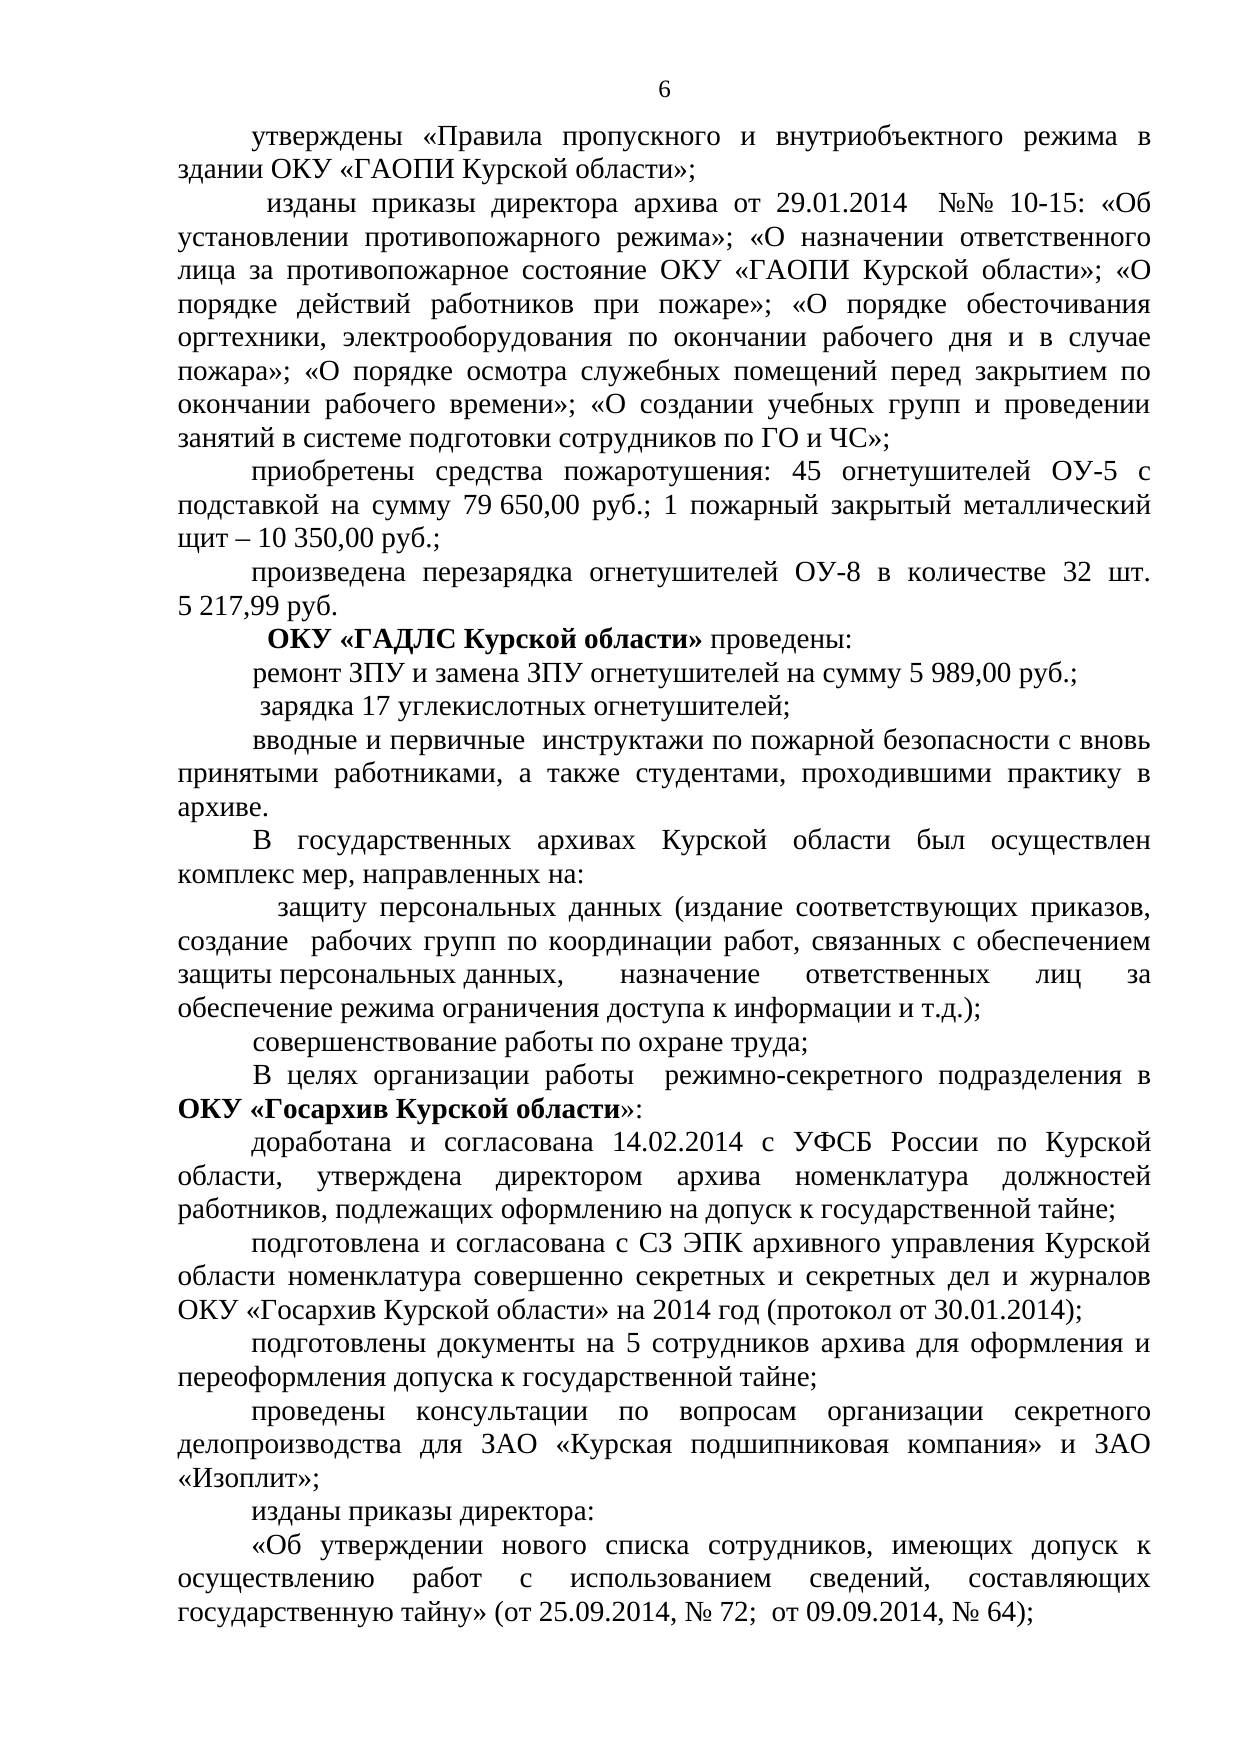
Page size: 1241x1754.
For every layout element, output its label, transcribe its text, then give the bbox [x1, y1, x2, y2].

text В государственных архивах Курской области был осуществлен комплекс мер, направленных на: [140, 822, 1152, 889]
text В целях организации работы режимно-секретного подразделения в ОКУ «Госархив Курской области»: [140, 1057, 1152, 1124]
text ремонт ЗПУ и замена ЗПУ огнетушителей на сумму 5 989,00 руб.; [140, 655, 1152, 688]
text проведены консультации по вопросам организации секретного делопроизводства для ЗАО «Курская подшипниковая компания» и ЗАО «Изоплит»; [177, 1393, 1152, 1493]
text защиту персональных данных (издание соответствующих приказов, создание рабочих групп по координации работ, связанных с обеспечением защиты персональных данных, назначение ответственных лиц за обеспечение режима ограничения доступа к информации и т.д.); [140, 889, 1152, 1024]
text доработана и согласована 14.02.2014 с УФСБ России по Курской области, утверждена директором архива номенклатура должностей работников, подлежащих оформлению на допуск к государственной тайне; [177, 1124, 1152, 1225]
text ОКУ «ГАДЛС Курской области» проведены: [140, 621, 1152, 655]
text произведена перезарядка огнетушителей ОУ-8 в количестве 32 шт. 5 217,99 руб. [177, 554, 1152, 621]
text совершенствование работы по охране труда; [140, 1024, 1152, 1057]
text подготовлены документы на 5 сотрудников архива для оформления и переоформления допуска к государственной тайне; [177, 1326, 1152, 1393]
text утверждены «Правила пропускного и внутриобъектного режима в здании ОКУ «ГАОПИ Курской области»; [177, 118, 1152, 185]
text изданы приказы директора архива от 29.01.2014 №№ 10-15: «Об установлении противопожарного режима»; «О назначении ответственного лица за противопожарное состояние ОКУ «ГАОПИ Курской области»; «О порядке действий работников при пожаре»; «О порядке обесточивания оргтехники, электрооборудования по окончании рабочего дня и в случае пожара»; «О порядке осмотра служебных помещений перед закрытием по окончании рабочего времени»; «О создании учебных групп и проведении занятий в системе подготовки сотрудников по ГО и ЧС»; [177, 185, 1152, 453]
text «Об утверждении нового списка сотрудников, имеющих допуск к осуществлению работ с использованием сведений, составляющих государственную тайну» (от 25.09.2014, № 72; от 09.09.2014, № 64); [177, 1527, 1152, 1627]
text изданы приказы директора: [177, 1493, 1152, 1527]
text зарядка 17 углекислотных огнетушителей; [140, 688, 1152, 722]
text вводные и первичные инструктажи по пожарной безопасности с вновь принятыми работниками, а также студентами, проходившими практику в архиве. [140, 722, 1152, 822]
text приобретены средства пожаротушения: 45 огнетушителей ОУ-5 с подставкой на сумму 79 650,00 руб.; 1 пожарный закрытый металлический щит – 10 350,00 руб.; [177, 453, 1152, 554]
text подготовлена и согласована с СЗ ЭПК архивного управления Курской области номенклатура совершенно секретных и секретных дел и журналов ОКУ «Госархив Курской области» на 2014 год (протокол от 30.01.2014); [177, 1225, 1152, 1326]
